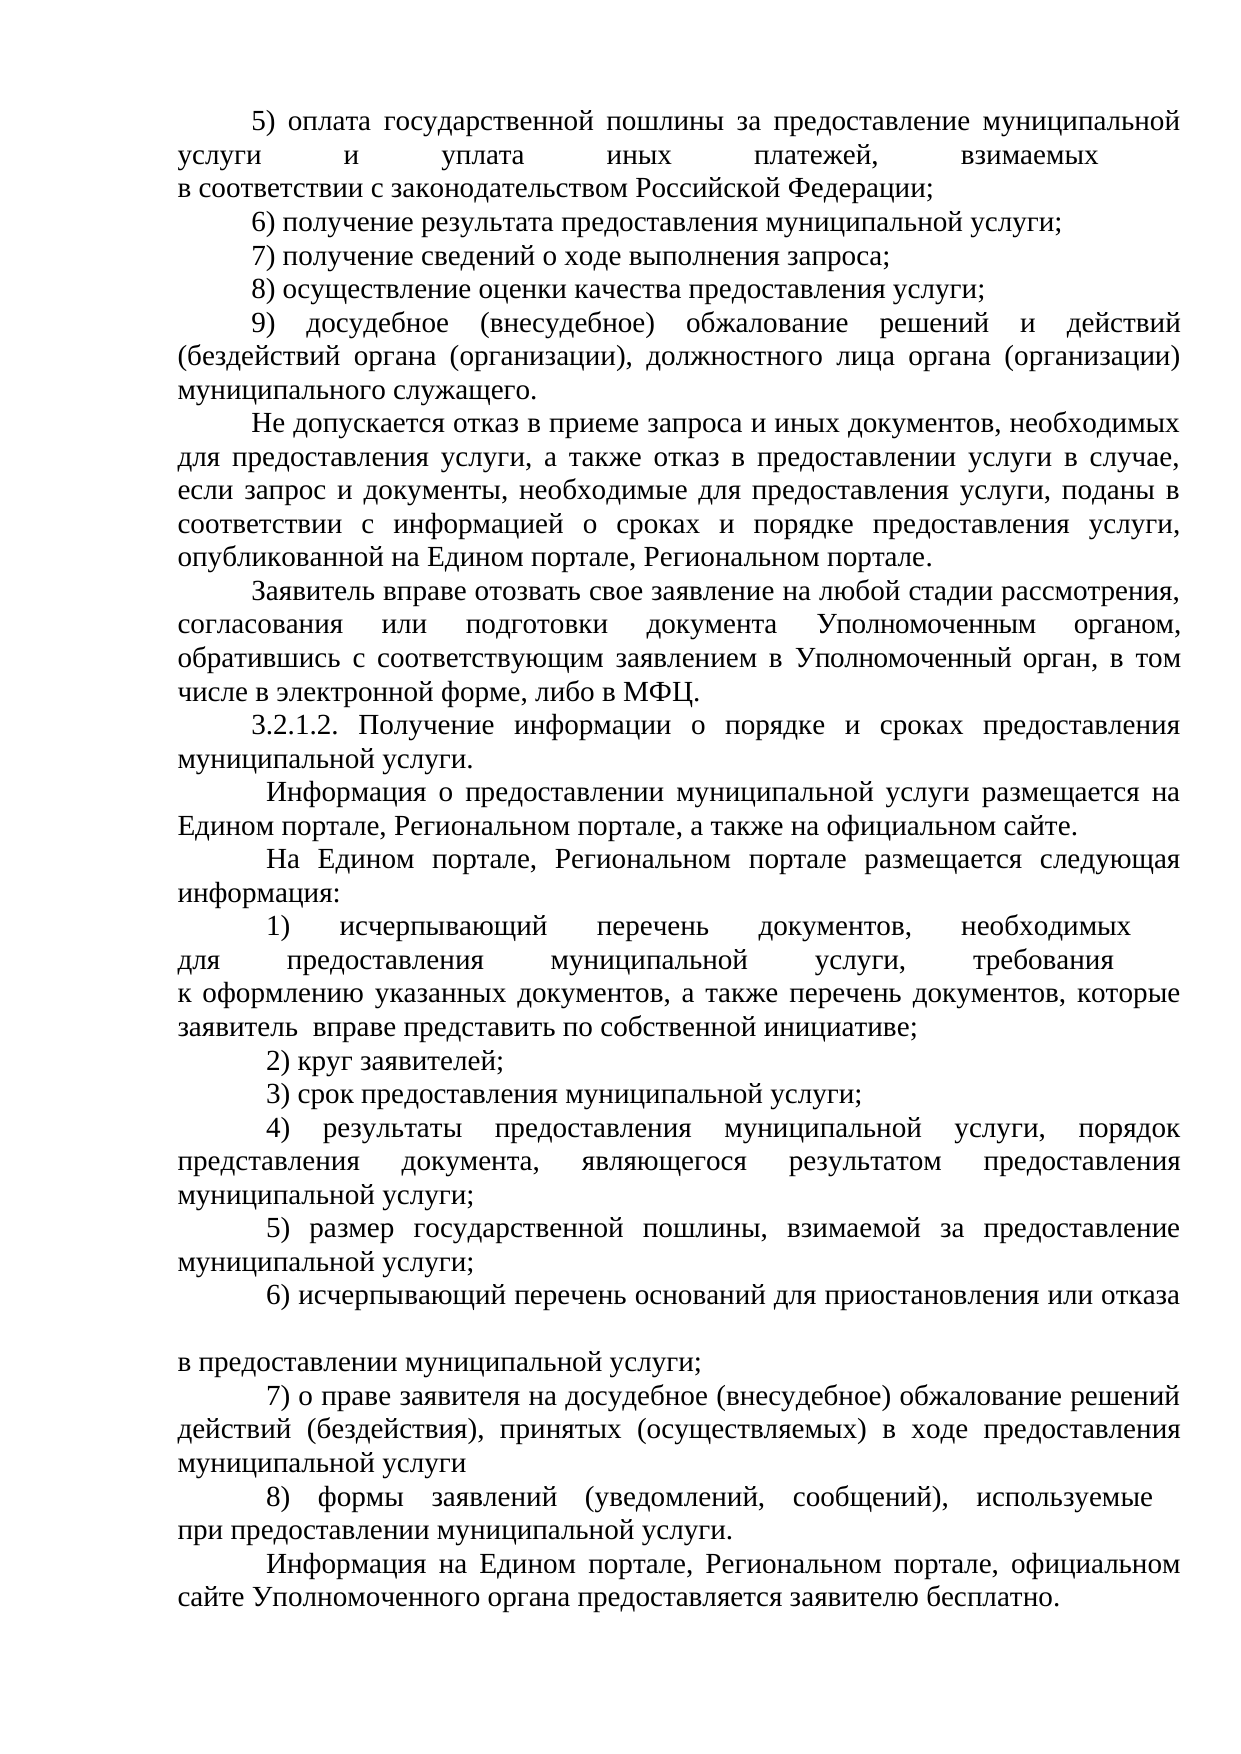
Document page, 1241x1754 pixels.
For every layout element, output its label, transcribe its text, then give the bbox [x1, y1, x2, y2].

text Не допускается отказ в приеме запроса и иных документов, необходимых для предоставления услуги, а также отказ в предоставлении услуги в случае, если запрос и документы, необходимые для предоставления услуги, поданы в соответствии с информацией о сроках и порядке предоставления услуги, опубликованной на Едином портале, Региональном портале. [177, 405, 1181, 573]
text 3) срок предоставления муниципальной услуги; [177, 1076, 1181, 1110]
text Информация о предоставлении муниципальной услуги размещается на Едином портале, Региональном портале, а также на официальном сайте. [177, 774, 1181, 841]
text 6) исчерпывающий перечень оснований для приостановления или отказа в предоставлении муниципальной услуги; [177, 1277, 1181, 1378]
text 7) получение сведений о ходе выполнения запроса; [177, 238, 1181, 271]
text 1) исчерпывающий перечень документов, необходимых для предоставления муниципальной услуги, требования к оформлению указанных документов, а также перечень документов, которые заявитель вправе представить по собственной инициативе; [177, 908, 1181, 1043]
text 4) результаты предоставления муниципальной услуги, порядок представления документа, являющегося результатом предоставления муниципальной услуги; [177, 1110, 1181, 1210]
text 7) о праве заявителя на досудебное (внесудебное) обжалование решений действий (бездействия), принятых (осуществляемых) в ходе предоставления муниципальной услуги [177, 1378, 1181, 1479]
text 3.2.1.2. Получение информации о порядке и сроках предоставления муниципальной услуги. [177, 707, 1181, 774]
text 9) досудебное (внесудебное) обжалование решений и действий (бездействий органа (организации), должностного лица органа (организации) муниципального служащего. [177, 305, 1181, 405]
text На Едином портале, Региональном портале размещается следующая информация: [177, 841, 1181, 908]
text Информация на Едином портале, Региональном портале, официальном сайте Уполномоченного органа предоставляется заявителю бесплатно. [177, 1546, 1181, 1613]
text 8) формы заявлений (уведомлений, сообщений), используемые при предоставлении муниципальной услуги. [177, 1479, 1181, 1546]
text 8) осуществление оценки качества предоставления услуги; [177, 271, 1181, 305]
text 2) круг заявителей; [177, 1043, 1181, 1076]
text Заявитель вправе отозвать свое заявление на любой стадии рассмотрения, согласования или подготовки документа Уполномоченным органом, обратившись с соответствующим заявлением в Уполномоченный орган, в том числе в электронной форме, либо в МФЦ. [177, 573, 1181, 707]
text 5) размер государственной пошлины, взимаемой за предоставление муниципальной услуги; [177, 1210, 1181, 1277]
text 5) оплата государственной пошлины за предоставление муниципальной услуги и уплата иных платежей, взимаемых в соответствии с законодательством Российской Федерации; [177, 103, 1181, 204]
text 6) получение результата предоставления муниципальной услуги; [177, 204, 1181, 238]
